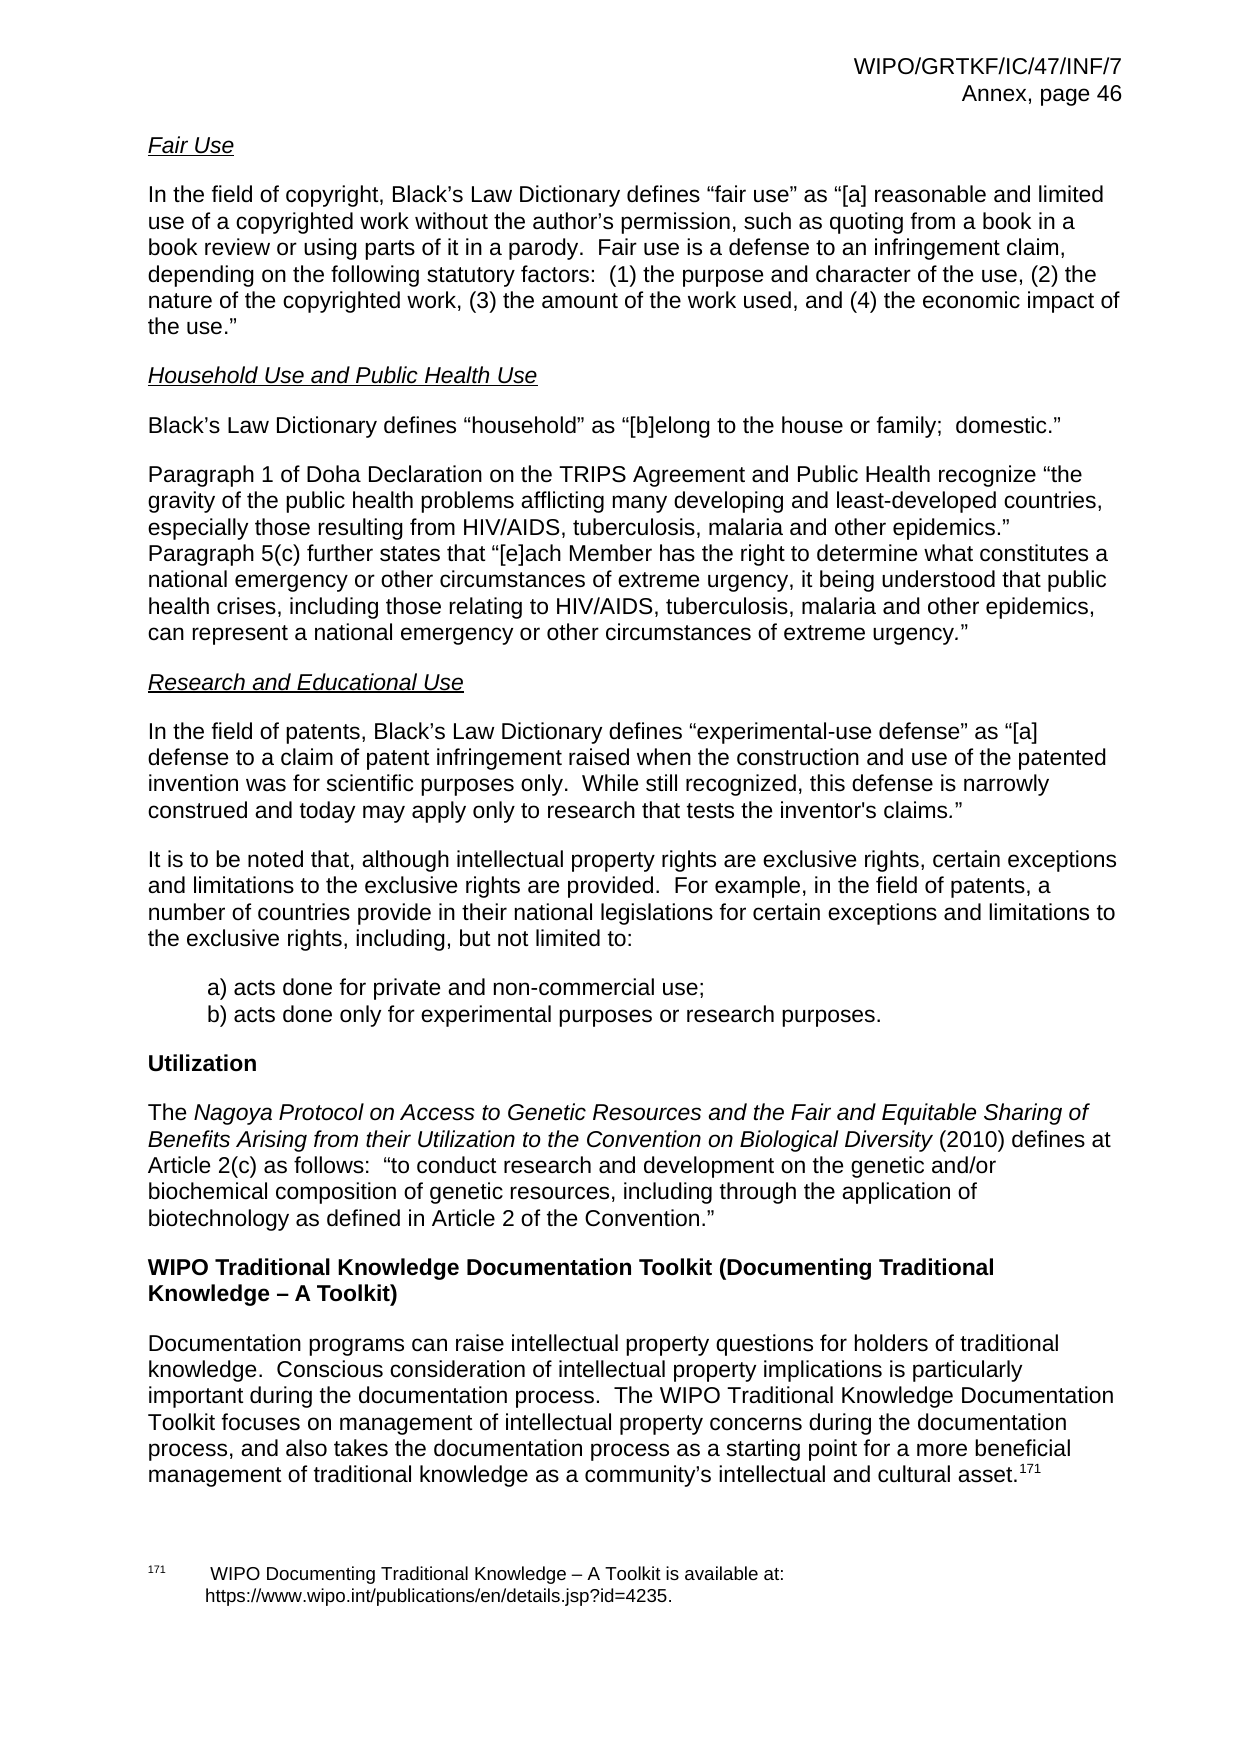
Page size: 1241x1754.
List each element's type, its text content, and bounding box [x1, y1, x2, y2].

text a) acts done for private and non-commercial use; [207, 974, 1122, 1001]
text b) acts done only for experimental purposes or research purposes. [207, 1001, 1122, 1027]
text Black’s Law Dictionary defines “household” as “[b]elong to the house or family; domestic.” [148, 412, 1122, 438]
text In the field of copyright, Black’s Law Dictionary defines “fair use” as “[a] reasonable and limited use of a copyrighted work without the author’s permission, such as quoting from a book in a book review or using parts of it in a parody. Fair use is a defense to an infringement claim, depending on the following statutory factors: (1) the purpose and character of the use, (2) the nature of the copyrighted work, (3) the amount of the work used, and (4) the economic impact of the use.” [148, 181, 1122, 339]
text It is to be noted that, although intellectual property rights are exclusive rights, certain exceptions and limitations to the exclusive rights are provided. For example, in the field of patents, a number of countries provide in their national legislations for certain exceptions and limitations to the exclusive rights, including, but not limited to: [148, 846, 1122, 951]
text Household Use and Public Health Use [148, 362, 1122, 389]
text Research and Educational Use [148, 668, 1122, 695]
text Fair Use [148, 132, 1122, 158]
text In the field of patents, Black’s Law Dictionary defines “experimental-use defense” as “[a] defense to a claim of patent infringement raised when the construction and use of the patented invention was for scientific purposes only. While still recognized, this defense is narrowly construed and today may apply only to research that tests the inventor's claims.” [148, 718, 1122, 823]
text Paragraph 1 of Doha Declaration on the TRIPS Agreement and Public Health recognize “the gravity of the public health problems afflicting many developing and least-developed countries, especially those resulting from HIV/AIDS, tuberculosis, malaria and other epidemics.” Paragraph 5(c) further states that “[e]ach Member has the right to determine what constitutes a national emergency or other circumstances of extreme urgency, it being understood that public health crises, including those relating to HIV/AIDS, tuberculosis, malaria and other epidemics, can represent a national emergency or other circumstances of extreme urgency.” [148, 461, 1122, 646]
text Documentation programs can raise intellectual property questions for holders of traditional knowledge. Conscious consideration of intellectual property implications is particularly important during the documentation process. The WIPO Traditional Knowledge Documentation Toolkit focuses on management of intellectual property concerns during the documentation process, and also takes the documentation process as a starting point for a more beneficial management of traditional knowledge as a community’s intellectual and cultural asset. [148, 1329, 1122, 1488]
text The Nagoya Protocol on Access to Genetic Resources and the Fair and Equitable Sharing of Benefits Arising from their Utilization to the Convention on Biological Diversity (2010) defines at Article 2(c) as follows: “to conduct research and development on the genetic and/or biochemical composition of genetic resources, including through the application of biotechnology as defined in Article 2 of the Convention.” [148, 1099, 1122, 1231]
subtitle Utilization [148, 1050, 1122, 1076]
subtitle WIPO Traditional Knowledge Documentation Toolkit (Documenting Traditional Knowledge – A Toolkit) [148, 1254, 1122, 1307]
